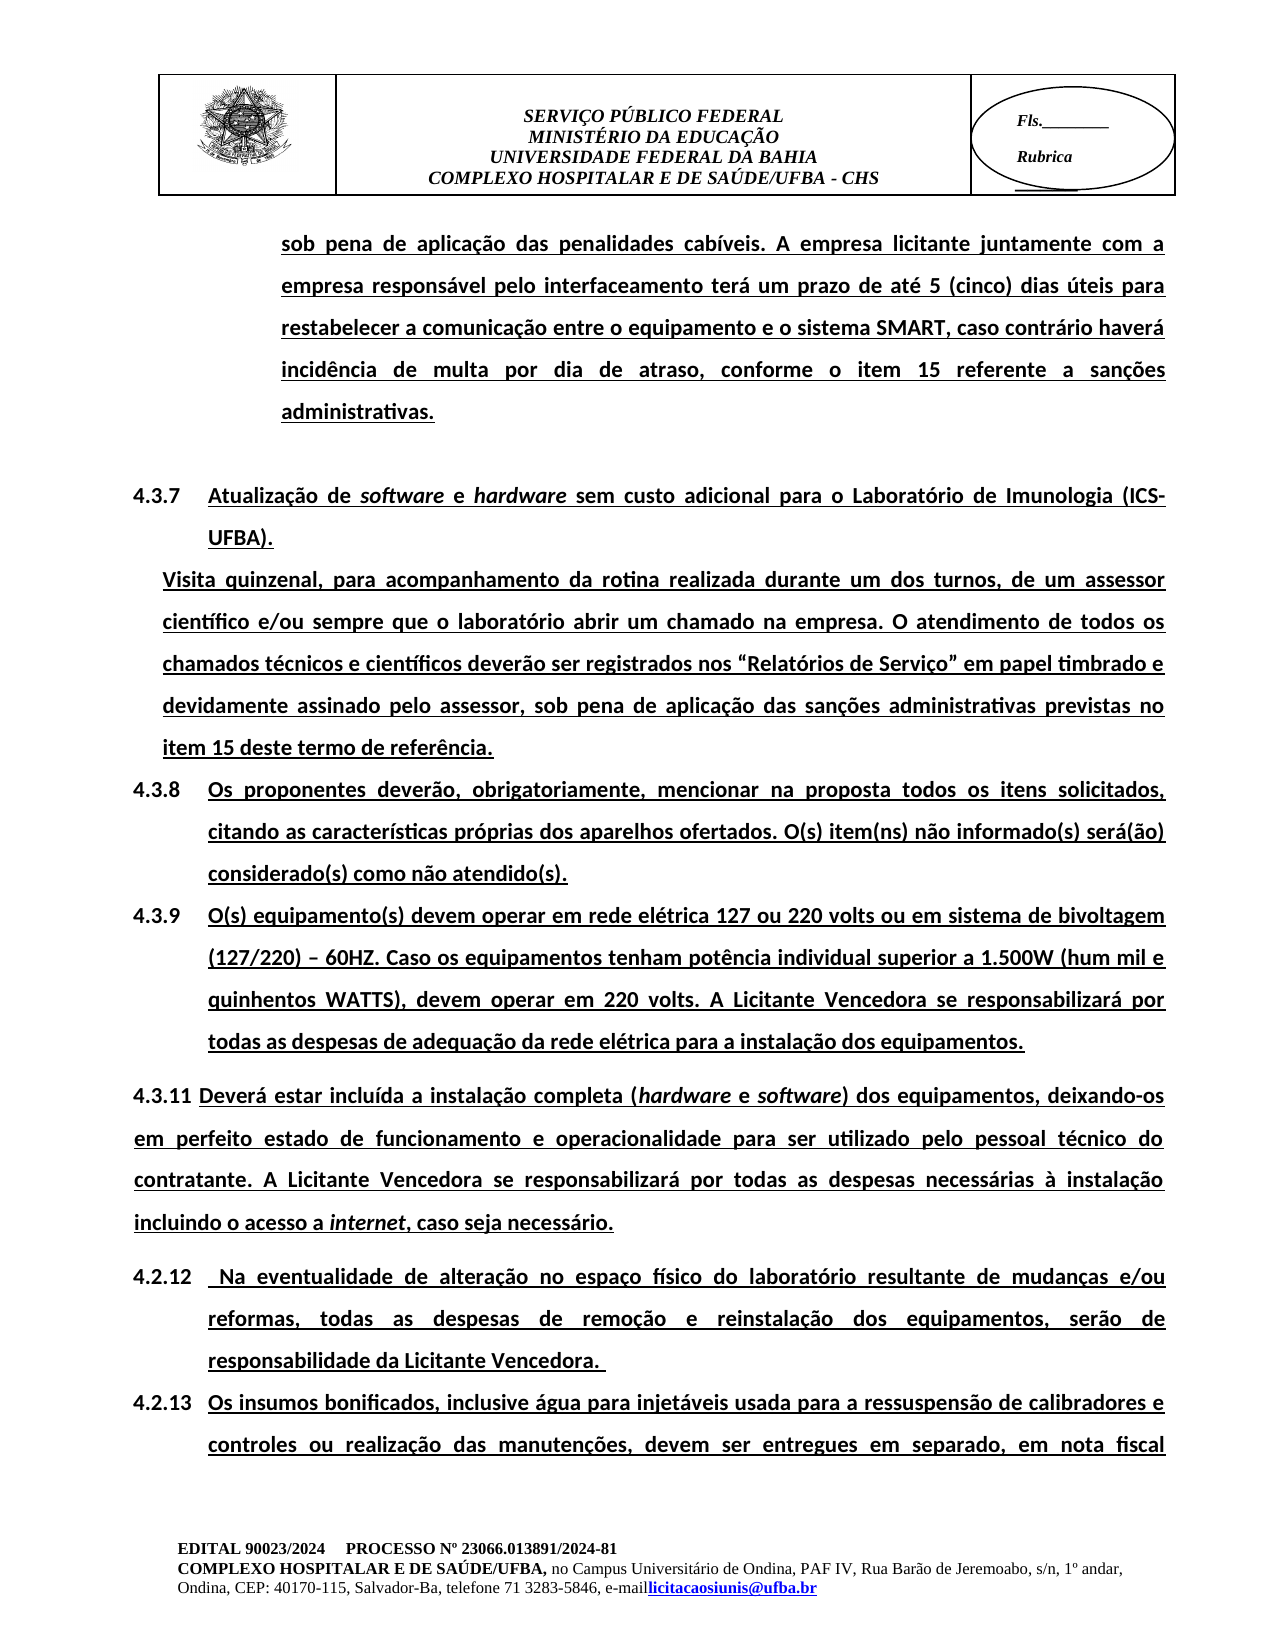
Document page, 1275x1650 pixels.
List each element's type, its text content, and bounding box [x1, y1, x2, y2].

list O(s) equipamento(s) devem operar em rede elétrica 127 ou 220 volts ou em sistema de bivoltagem (127/220) – 60HZ. Caso os equipamentos tenham potência individual superior a 1.500W (hum mil e quinhentos WATTS), devem operar em 220 volts. A Licitante Vencedora se responsabilizará por todas as despesas de adequação da rede elétrica para a instalação dos equipamentos. [133, 901, 1166, 1055]
list Visita quinzenal, para acompanhamento da rotina realizada durante um dos turnos, de um assessor científico e/ou sempre que o laboratório abrir um chamado na empresa. O atendimento de todos os chamados técnicos e científicos deverão ser registrados nos “Relatórios de Serviço” em papel timbrado e devidamente assinado pelo assessor, sob pena de aplicação das sanções administrativas previstas no item 15 deste termo de referência. [162, 590, 1166, 632]
text 4.3.11 Deverá estar incluída a instalação completa (hardware e software) dos equipamentos, deixando-os em perfeito estado de funcionamento e operacionalidade para ser utilizado pelo pessoal técnico do contratante. A Licitante Vencedora se responsabilizará por todas as despesas necessárias à instalação incluindo o acesso a internet, caso seja necessário. [133, 1082, 1165, 1236]
list Os proponentes deverão, obrigatoriamente, mencionar na proposta todos os itens solicitados, citando as características próprias dos aparelhos ofertados. O(s) item(ns) não informado(s) será(ão) considerado(s) como não atendido(s). [133, 775, 1166, 887]
list Atualização de software e hardware sem custo adicional para o Laboratório de Imunologia (ICS-UFBA). [133, 481, 1166, 551]
picture [192, 80, 299, 172]
list Visita quinzenal, para acompanhamento da rotina realizada durante um dos turnos, de um assessor científico e/ou sempre que o laboratório abrir um chamado na empresa. O atendimento de todos os chamados técnicos e científicos deverão ser registrados nos “Relatórios de Serviço” em papel timbrado e devidamente assinado pelo assessor, sob pena de aplicação das sanções administrativas previstas no item 15 deste termo de referência. [162, 633, 1166, 761]
list Na eventualidade de alteração no espaço físico do laboratório resultante de mudanças e/ou reformas, todas as despesas de remoção e reinstalação dos equipamentos, serão de responsabilidade da Licitante Vencedora. [133, 1262, 1166, 1374]
